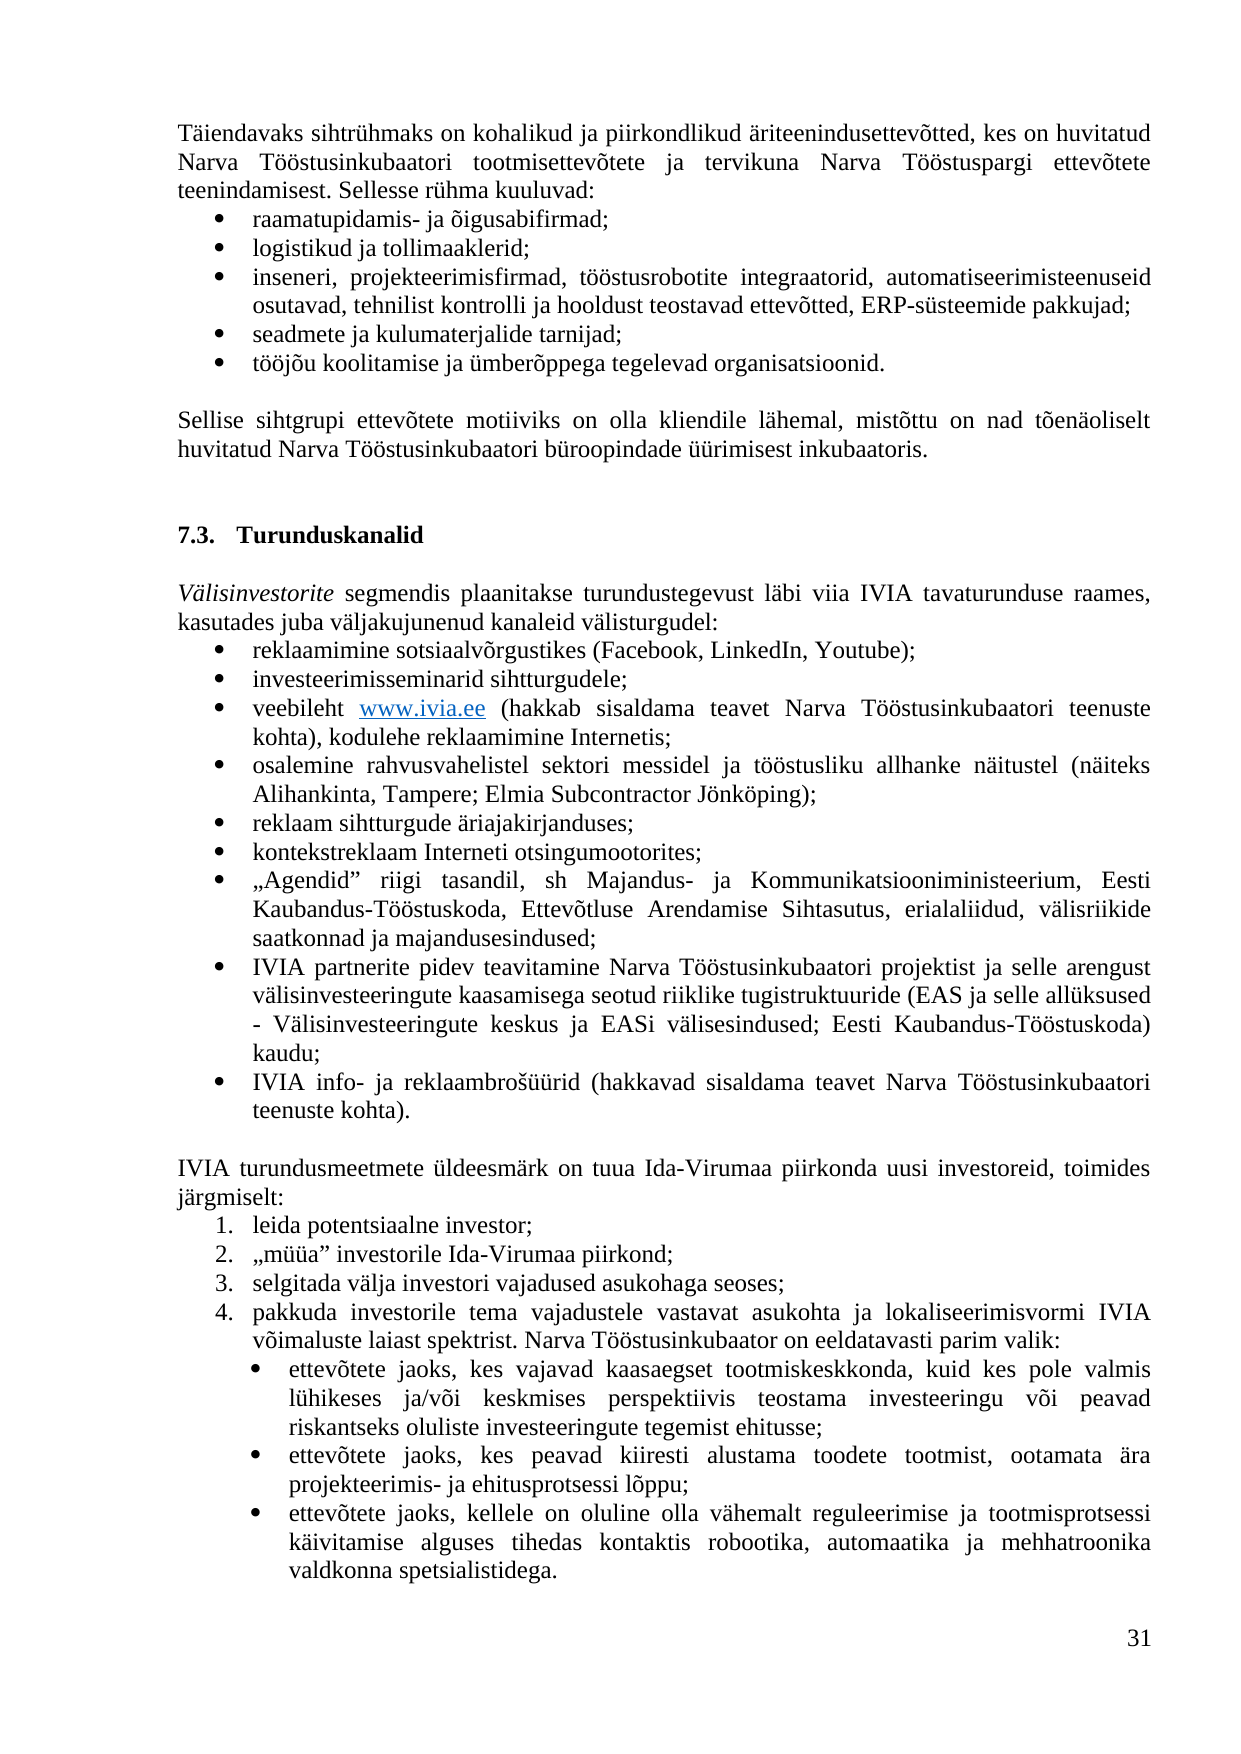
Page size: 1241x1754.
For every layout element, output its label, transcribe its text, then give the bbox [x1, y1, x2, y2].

list ettevõtete jaoks, kes peavad kiiresti alustama toodete tootmist, ootamata ära projekteerimis- ja ehitusprotsessi lõppu; [251, 1441, 1152, 1498]
list kontekstreklaam Interneti otsingumootorites; [215, 837, 1152, 866]
list ettevõtete jaoks, kellele on oluline olla vähemalt reguleerimise ja tootmisprotsessi käivitamise alguses tihedas kontaktis robootika, automaatika ja mehhatroonika valdkonna spetsialistidega. [251, 1498, 1152, 1584]
list reklaam sihtturgude äriajakirjanduses; [215, 808, 1152, 837]
list IVIA partnerite pidev teavitamine Narva Tööstusinkubaatori projektist ja selle arengust välisinvesteeringute kaasamisega seotud riiklike tugistruktuuride (EAS ja selle allüksused - Välisinvesteeringute keskus ja EASi välisesindused; Eesti Kaubandus-Tööstuskoda) kaudu; [215, 952, 1152, 1067]
list inseneri, projekteerimisfirmad, tööstusrobotite integraatorid, automatiseerimisteenuseid osutavad, tehnilist kontrolli ja hooldust teostavad ettevõtted, ERP-süsteemide pakkujad; [215, 262, 1152, 319]
list leida potentsiaalne investor; [215, 1211, 1152, 1239]
list ettevõtete jaoks, kes vajavad kaasaegset tootmiskeskkonda, kuid kes pole valmis lühikeses ja/või keskmises perspektiivis teostama investeeringu või peavad riskantseks oluliste investeeringute tegemist ehitusse; [251, 1354, 1152, 1441]
list IVIA info- ja reklaambrošüürid (hakkavad sisaldama teavet Narva Tööstusinkubaatori teenuste kohta). [215, 1067, 1152, 1124]
list seadmete ja kulumaterjalide tarnijad; [215, 319, 1152, 348]
list „Agendid” riigi tasandil, sh Majandus- ja Kommunikatsiooniministeerium, Eesti Kaubandus-Tööstuskoda, Ettevõtluse Arendamise Sihtasutus, erialaliidud, välisriikide saatkonnad ja majandusesindused; [215, 866, 1152, 952]
list osalemine rahvusvahelistel sektori messidel ja tööstusliku allhanke näitustel (näiteks Alihankinta, Tampere; Elmia Subcontractor Jönköping); [215, 751, 1152, 808]
list veebileht www.ivia.ee (hakkab sisaldama teavet Narva Tööstusinkubaatori teenuste kohta), kodulehe reklaamimine Internetis; [215, 693, 1152, 751]
list raamatupidamis- ja õigusabifirmad; [215, 204, 1152, 233]
list investeerimisseminarid sihtturgudele; [215, 664, 1152, 693]
list tööjõu koolitamise ja ümberõppega tegelevad organisatsioonid. [215, 348, 1152, 377]
list pakkuda investorile tema vajadustele vastavat asukohta ja lokaliseerimisvormi IVIA võimaluste laiast spektrist. Narva Tööstusinkubaator on eeldatavasti parim valik: [215, 1297, 1152, 1354]
text Täiendavaks sihtrühmaks on kohalikud ja piirkondlikud äriteenindusettevõtted, kes on huvitatud Narva Tööstusinkubaatori tootmisettevõtete ja tervikuna Narva Tööstuspargi ettevõtete teenindamisest. Sellesse rühma kuuluvad: [177, 118, 1152, 204]
text IVIA turundusmeetmete üldeesmärk on tuua Ida-Virumaa piirkonda uusi investoreid, toimides järgmiselt: [177, 1153, 1152, 1211]
text Sellise sihtgrupi ettevõtete motiiviks on olla kliendile lähemal, mistõttu on nad tõenäoliselt huvitatud Narva Tööstusinkubaatori büroopindade üürimisest inkubaatoris. [177, 406, 1152, 463]
list selgitada välja investori vajadused asukohaga seoses; [215, 1268, 1152, 1297]
list reklaamimine sotsiaalvõrgustikes (Facebook, LinkedIn, Youtube); [215, 636, 1152, 664]
text Välisinvestorite segmendis plaanitakse turundustegevust läbi viia IVIA tavaturunduse raames, kasutades juba väljakujunenud kanaleid välisturgudel: [177, 578, 1152, 636]
subtitle Turunduskanalid [177, 521, 1152, 549]
list logistikud ja tollimaaklerid; [215, 233, 1152, 262]
list „müüa” investorile Ida-Virumaa piirkond; [215, 1239, 1152, 1268]
